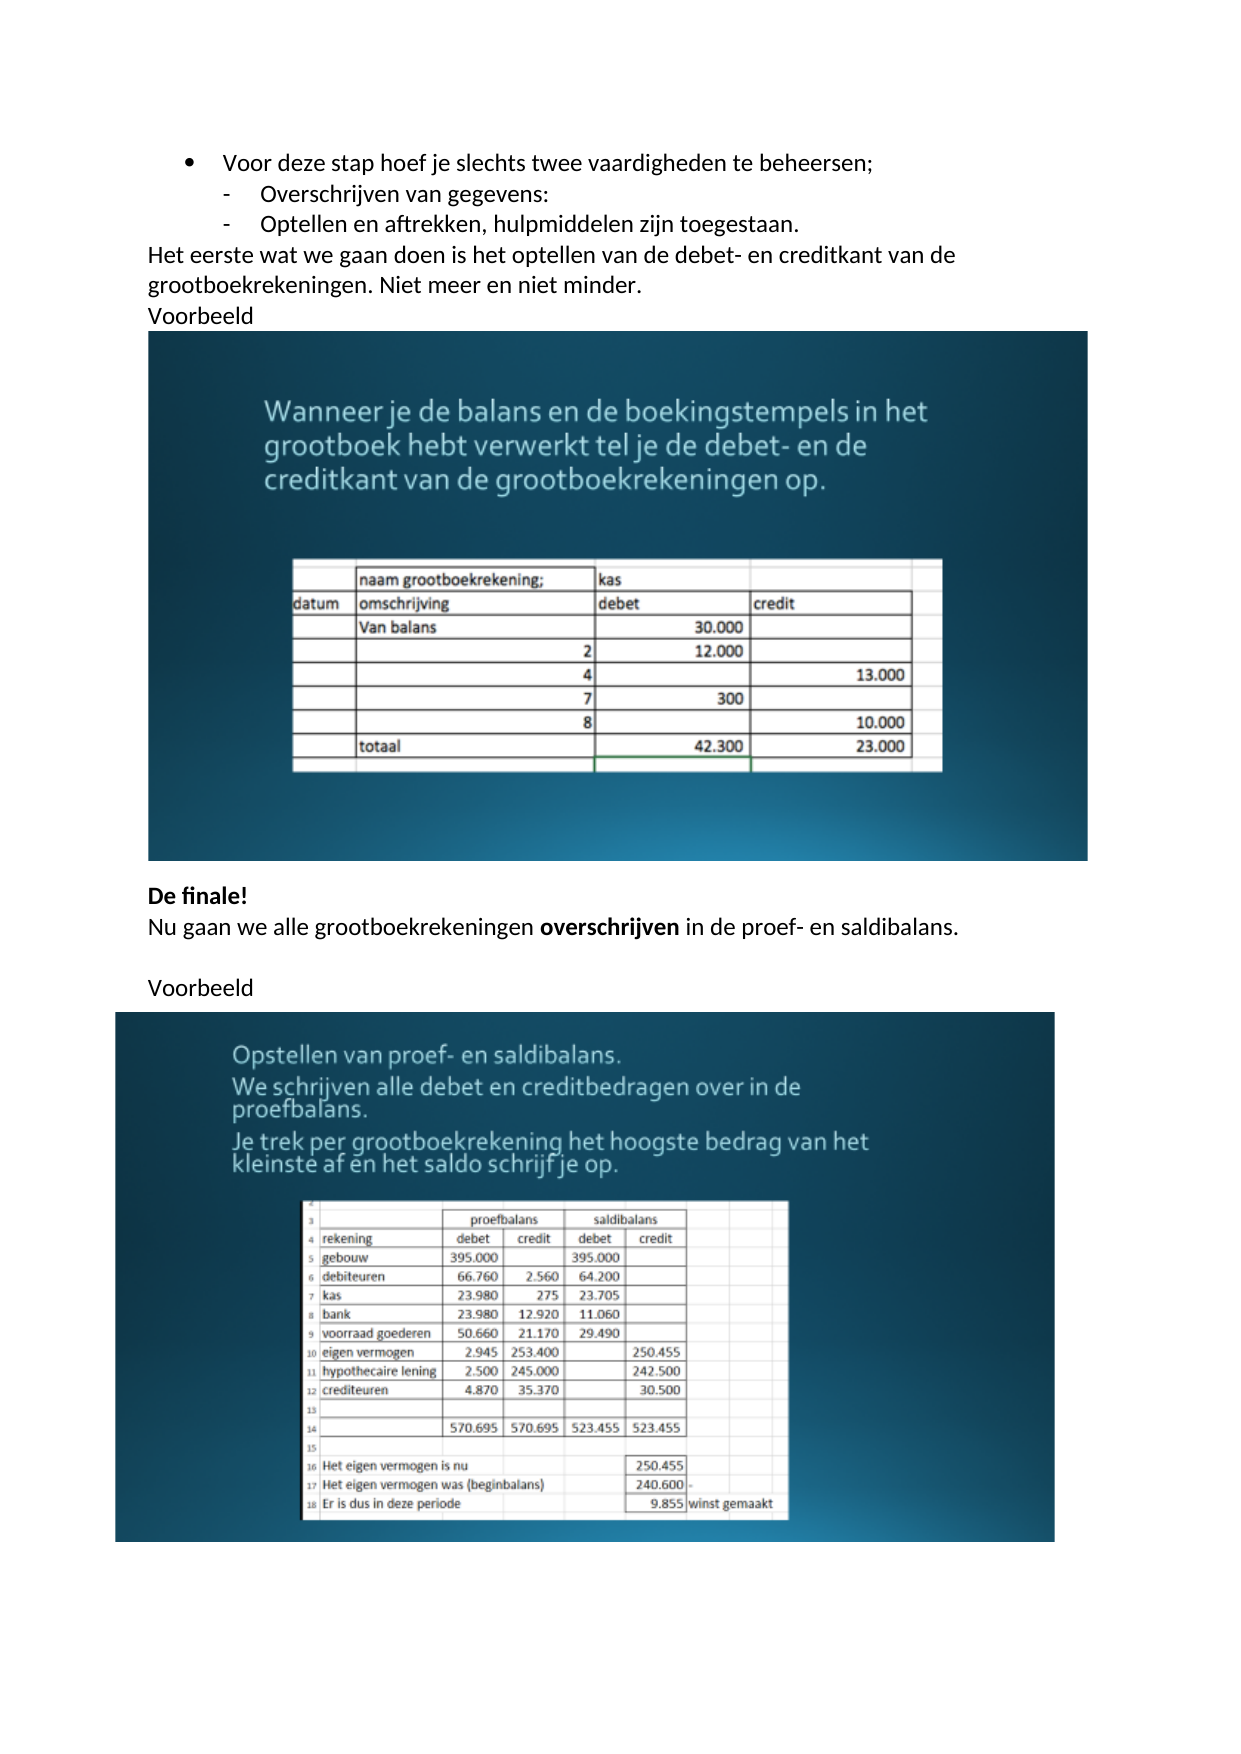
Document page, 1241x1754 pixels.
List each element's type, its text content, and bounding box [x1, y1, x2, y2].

text Voorbeeld [148, 972, 1093, 1002]
picture [114, 1012, 1054, 1540]
list Overschrijven van gegevens: [223, 178, 1093, 209]
list Optellen en aftrekken, hulpmiddelen zijn toegestaan. [223, 209, 1093, 239]
text Nu gaan we alle grootboekrekeningen overschrijven in de proef- en saldibalans. [148, 911, 1093, 941]
text Voorbeeld [148, 300, 1093, 331]
picture [146, 331, 1087, 859]
list Voor deze stap hoef je slechts twee vaardigheden te beheersen; [185, 148, 1093, 178]
text Het eerste wat we gaan doen is het optellen van de debet- en creditkant van de grootboekrekeningen. Niet meer en niet minder. [148, 239, 1093, 300]
